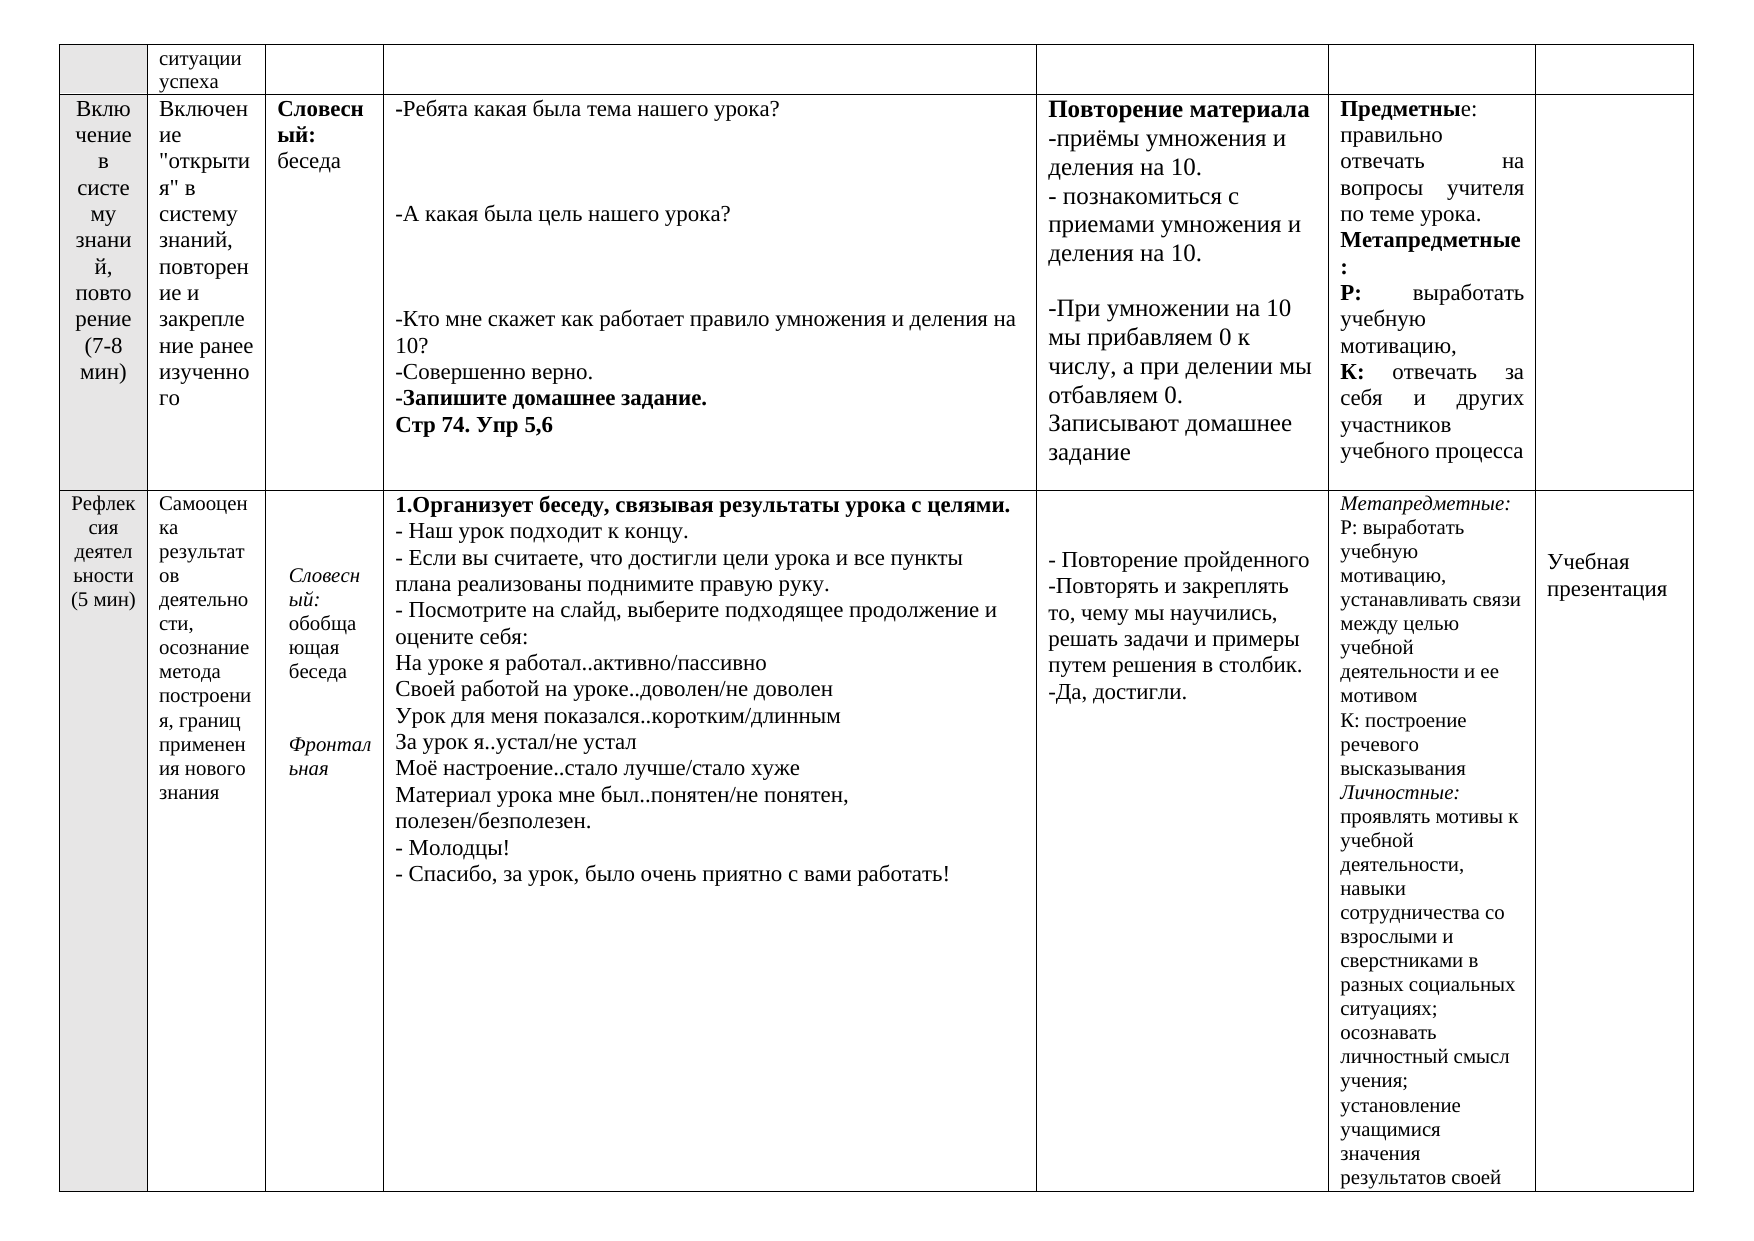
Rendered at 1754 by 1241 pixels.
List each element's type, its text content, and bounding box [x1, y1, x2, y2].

table_cell [1536, 45, 1693, 93]
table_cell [384, 45, 1036, 93]
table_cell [60, 45, 147, 93]
table_cell Словесный: беседа [266, 95, 383, 490]
table_cell [1536, 95, 1693, 490]
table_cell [1037, 491, 1328, 1191]
table_cell -Ребята какая была тема нашего урока? -А какая была цель нашего урока? -Кто мне скажет как работает правило умножения и деления на 10? -Совершенно верно. -Запишите домашнее задание. Стр 74. Упр 5,6 [384, 95, 1036, 490]
table_cell Включение "открытия" в систему знаний, повторение и закрепление ранее изученного [148, 95, 265, 490]
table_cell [148, 45, 265, 93]
table_cell Предметные: правильно отвечать на вопросы учителя по теме урока. Метапредметные: Р: выработать учебную мотивацию, К: отвечать за себя и других участников учебного процесса [1329, 95, 1535, 490]
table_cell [384, 491, 1036, 1191]
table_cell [1037, 45, 1328, 93]
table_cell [60, 491, 147, 1191]
table_cell Повторение материала -приёмы умножения и деления на 10. - познакомиться с приемами умножения и деления на 10. -При умножении на 10 мы прибавляем 0 к числу, а при делении мы отбавляем 0. Записывают домашнее задание [1037, 95, 1328, 490]
table_cell Учебная презентация [1536, 491, 1693, 1191]
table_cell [266, 45, 383, 93]
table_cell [148, 491, 265, 1191]
table_cell Включение в систему знаний, повторение (7-8 мин) [60, 95, 147, 490]
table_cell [266, 491, 383, 1191]
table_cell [1329, 45, 1535, 93]
